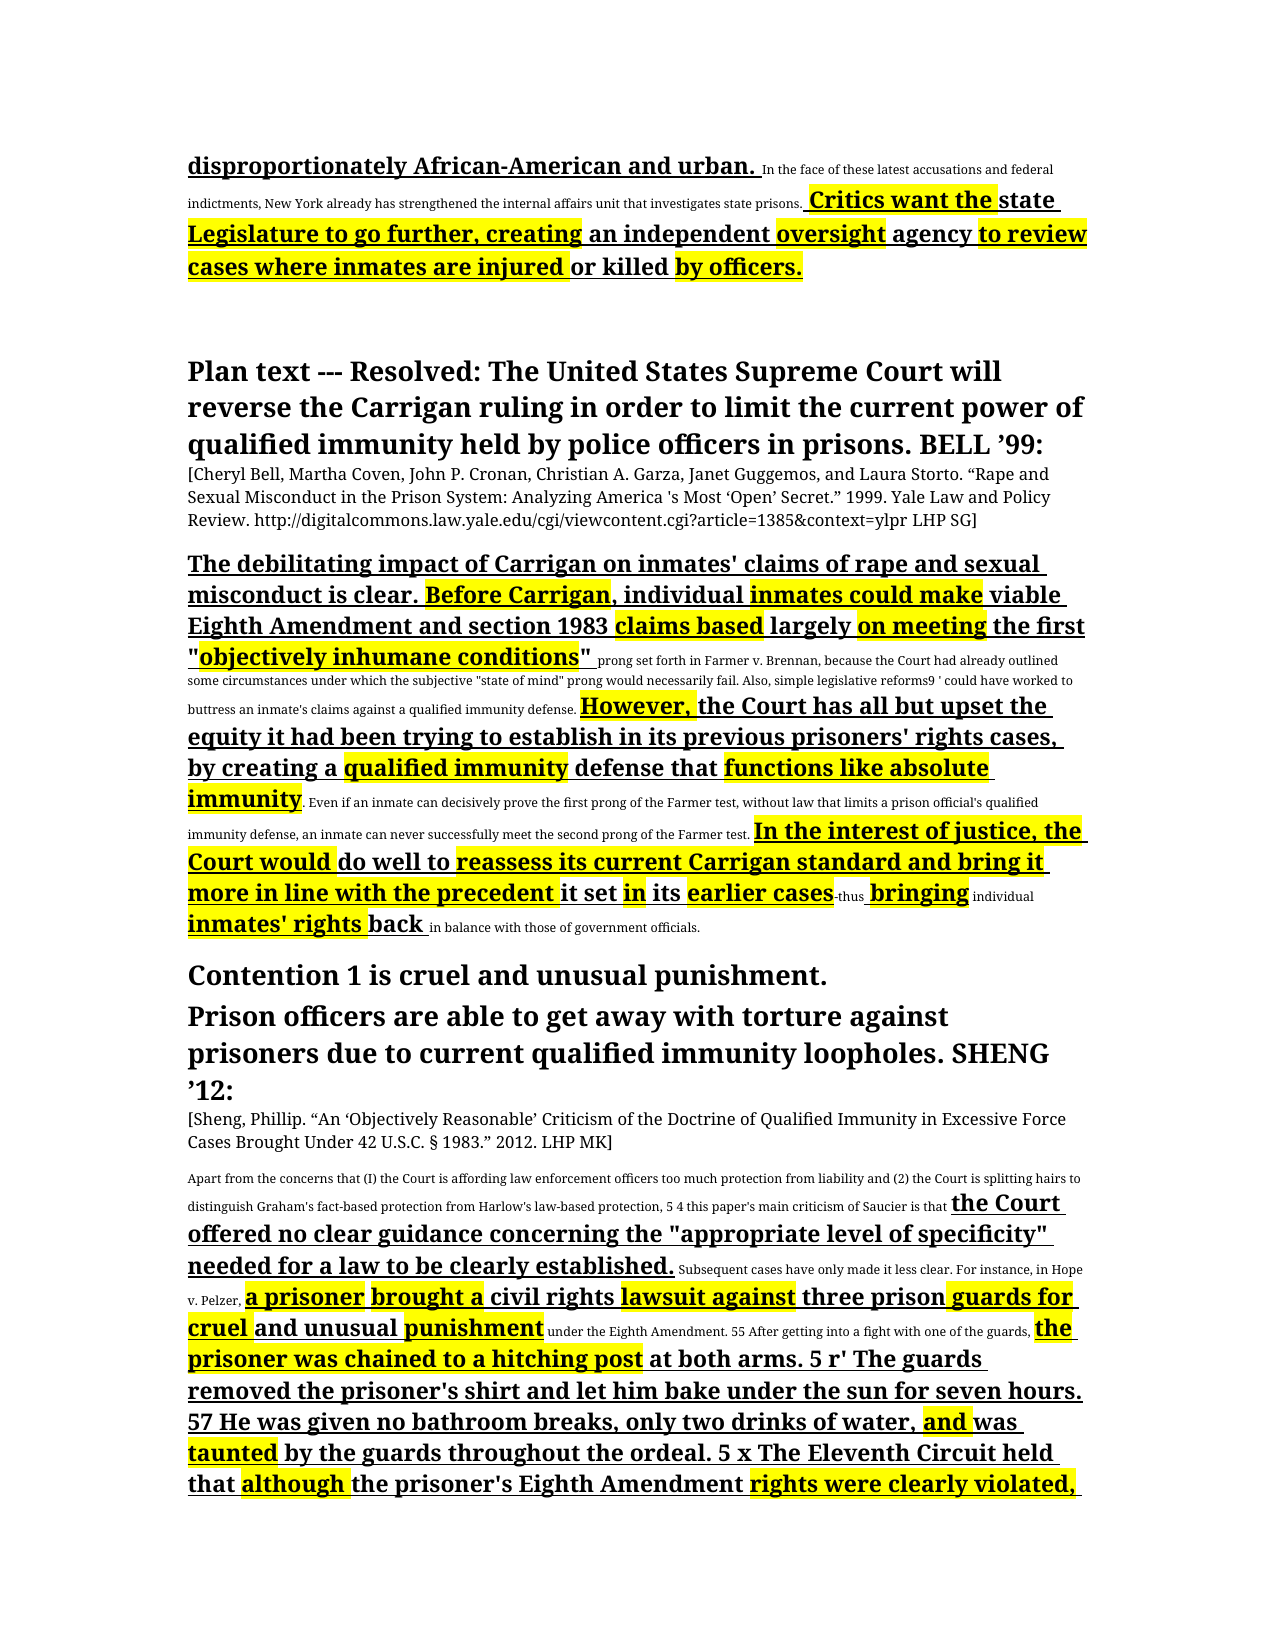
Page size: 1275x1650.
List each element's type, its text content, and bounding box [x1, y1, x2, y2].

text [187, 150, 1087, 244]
subtitle Contention 1 is cruel and unusual punishment. [187, 956, 1087, 993]
subtitle Prison officers are able to get away with torture against prisoners due to current qualified immunity loopholes. SHENG ’12: [187, 997, 1087, 1108]
text [Sheng, Phillip. “An ‘Objectively Reasonable’ Criticism of the Doctrine of Qualified Immunity in Excessive Force Cases Brought Under 42 U.S.C. § 1983.” 2012. LHP MK] [187, 1108, 1087, 1153]
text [187, 1170, 1087, 1499]
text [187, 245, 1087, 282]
subtitle Plan text --- Resolved: The United States Supreme Court will reverse the Carrigan ruling in order to limit the current power of qualified immunity held by police officers in prisons. BELL ’99: [187, 352, 1087, 463]
text [Cheryl Bell, Martha Coven, John P. Cronan, Christian A. Garza, Janet Guggemos, and Laura Storto. “Rape and Sexual Misconduct in the Prison System: Analyzing America 's Most ‘Open’ Secret.” 1999. Yale Law and Policy Review. http://digitalcommons.law.yale.edu/cgi/viewcontent.cgi?article=1385&context=ylpr LHP SG] [187, 463, 1087, 531]
text The debilitating impact of Carrigan on inmates' claims of rape and sexual misconduct is clear. Before Carrigan, individual inmates could make viable Eighth Amendment and section 1983 claims based largely on meeting the first "objectively inhumane conditions" prong set forth in Farmer v. Brennan, because the Court had already outlined some circumstances under which the subjective "state of mind" prong would necessarily fail. Also, simple legislative reforms9 ' could have worked to buttress an inmate's claims against a qualified immunity defense. However, the Court has all but upset the equity it had been trying to establish in its previous prisoners' rights cases, by creating a qualified immunity defense that functions like absolute immunity. Even if an inmate can decisively prove the first prong of the Farmer test, without law that limits a prison official's qualified immunity defense, an inmate can never successfully meet the second prong of the Farmer test. In the interest of justice, the Court would do well to reassess its current Carrigan standard and bring it more in line with the precedent it set in its earlier cases-thus bringing individual inmates' rights back in balance with those of government officials. [187, 547, 1087, 872]
